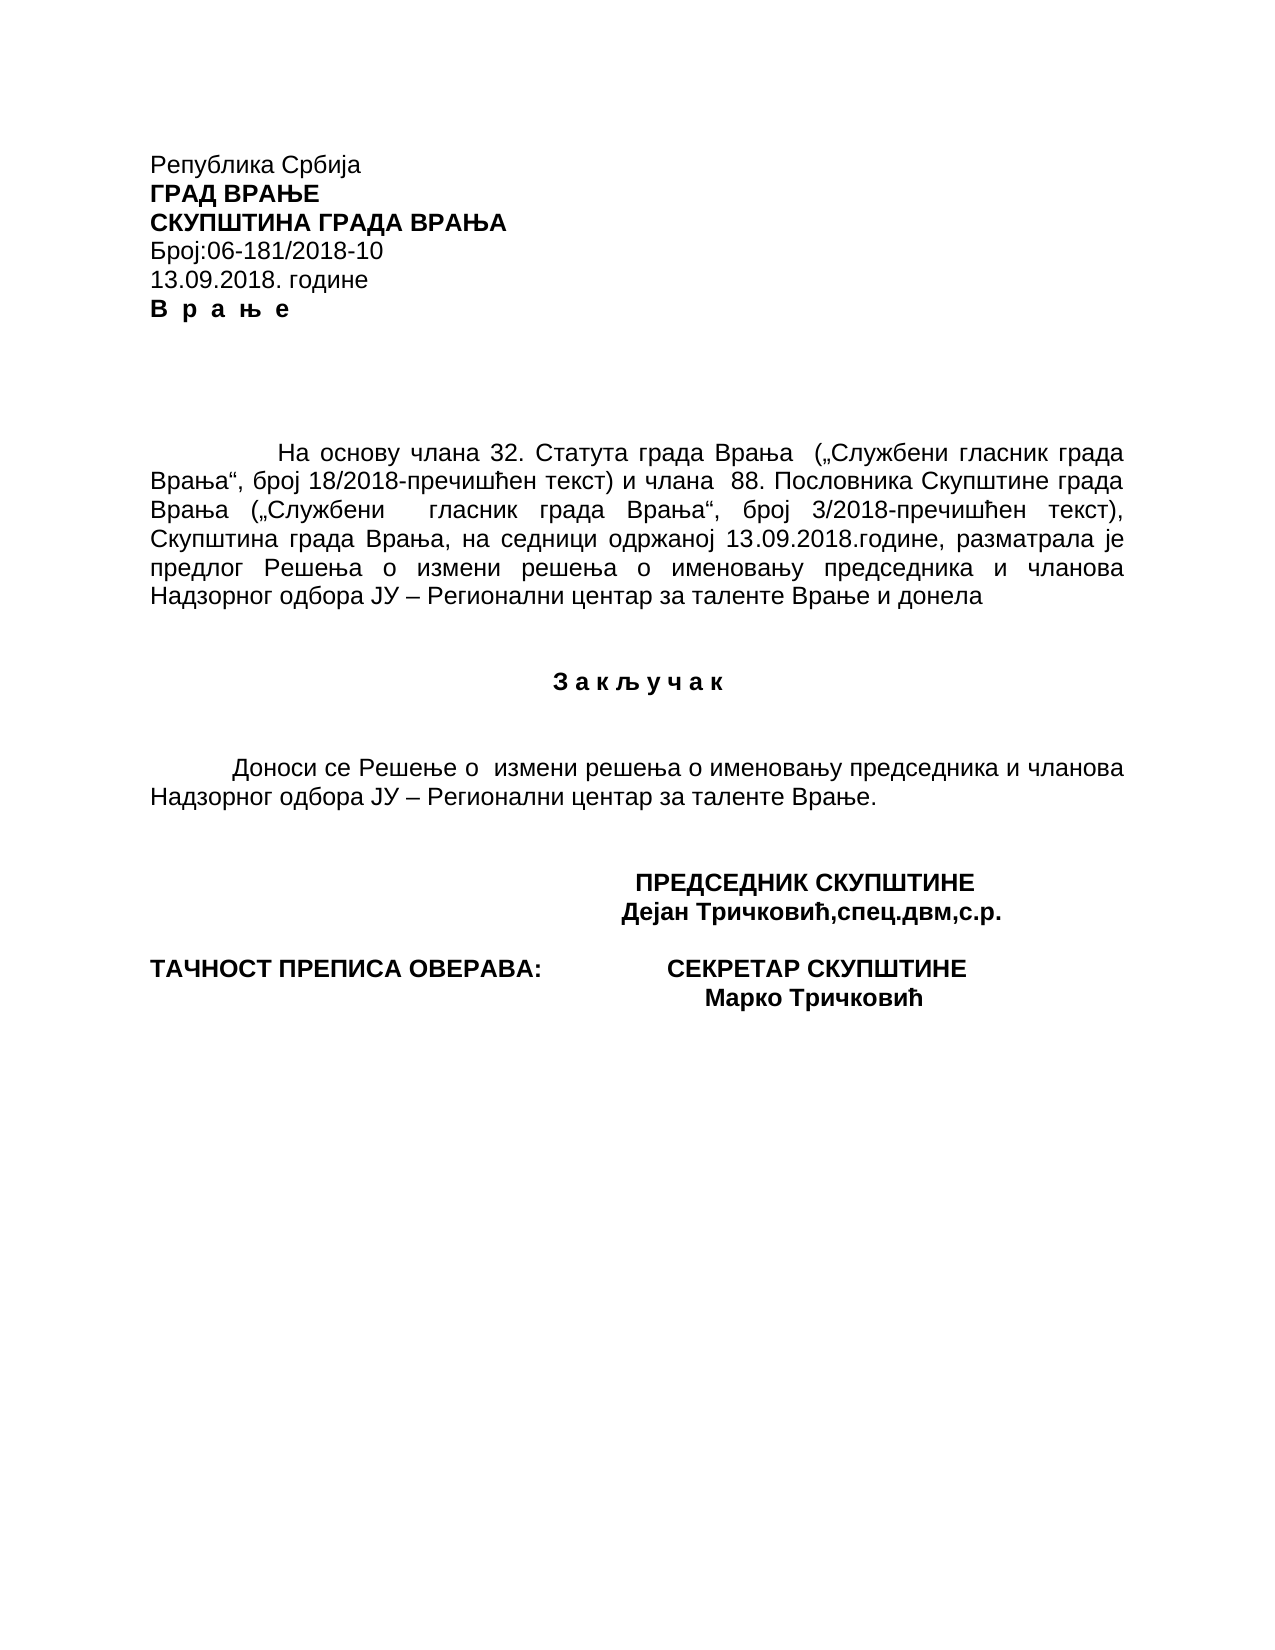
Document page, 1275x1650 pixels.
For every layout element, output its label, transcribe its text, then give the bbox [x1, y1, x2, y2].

text 13.09.2018. године [150, 265, 1125, 294]
text Република Србија [150, 150, 1125, 179]
text Број:06-181/2018-10 [150, 236, 1125, 265]
text На основу члана 32. Статута града Врања („Службени гласник града Врања“, број 18/2018-пречишћен текст) и члана 88. Пословника Скупштине града Врања („Службени гласник града Врања“, број 3/2018-пречишћен текст), Скупштина града Врања, на седници одржаној 13.09.2018.године, разматрала је предлог Решења о измени решења о именовању председника и чланова Надзорног одбора ЈУ – Регионални центар за таленте Врање и донела [150, 437, 1125, 610]
text В р а њ е [150, 294, 1125, 322]
text ТАЧНОСТ ПРЕПИСА ОВЕРАВА: СЕКРЕТАР СКУПШТИНЕ [150, 954, 1125, 983]
text ГРАД ВРАЊЕ [150, 179, 1125, 207]
text ПРЕДСЕДНИК СКУПШТИНЕ [150, 868, 1125, 897]
text Доноси се Решење о измени решења о именовању председника и чланова Надзорног одбора ЈУ – Регионални центар за таленте Врање. [150, 753, 1125, 811]
text Дејан Тричковић,спец.двм,с.р. [150, 897, 1125, 926]
text СКУПШТИНА ГРАДА ВРАЊА [150, 207, 1125, 236]
text Марко Тричковић [150, 983, 1125, 1012]
text З а к љ у ч а к [150, 667, 1125, 696]
